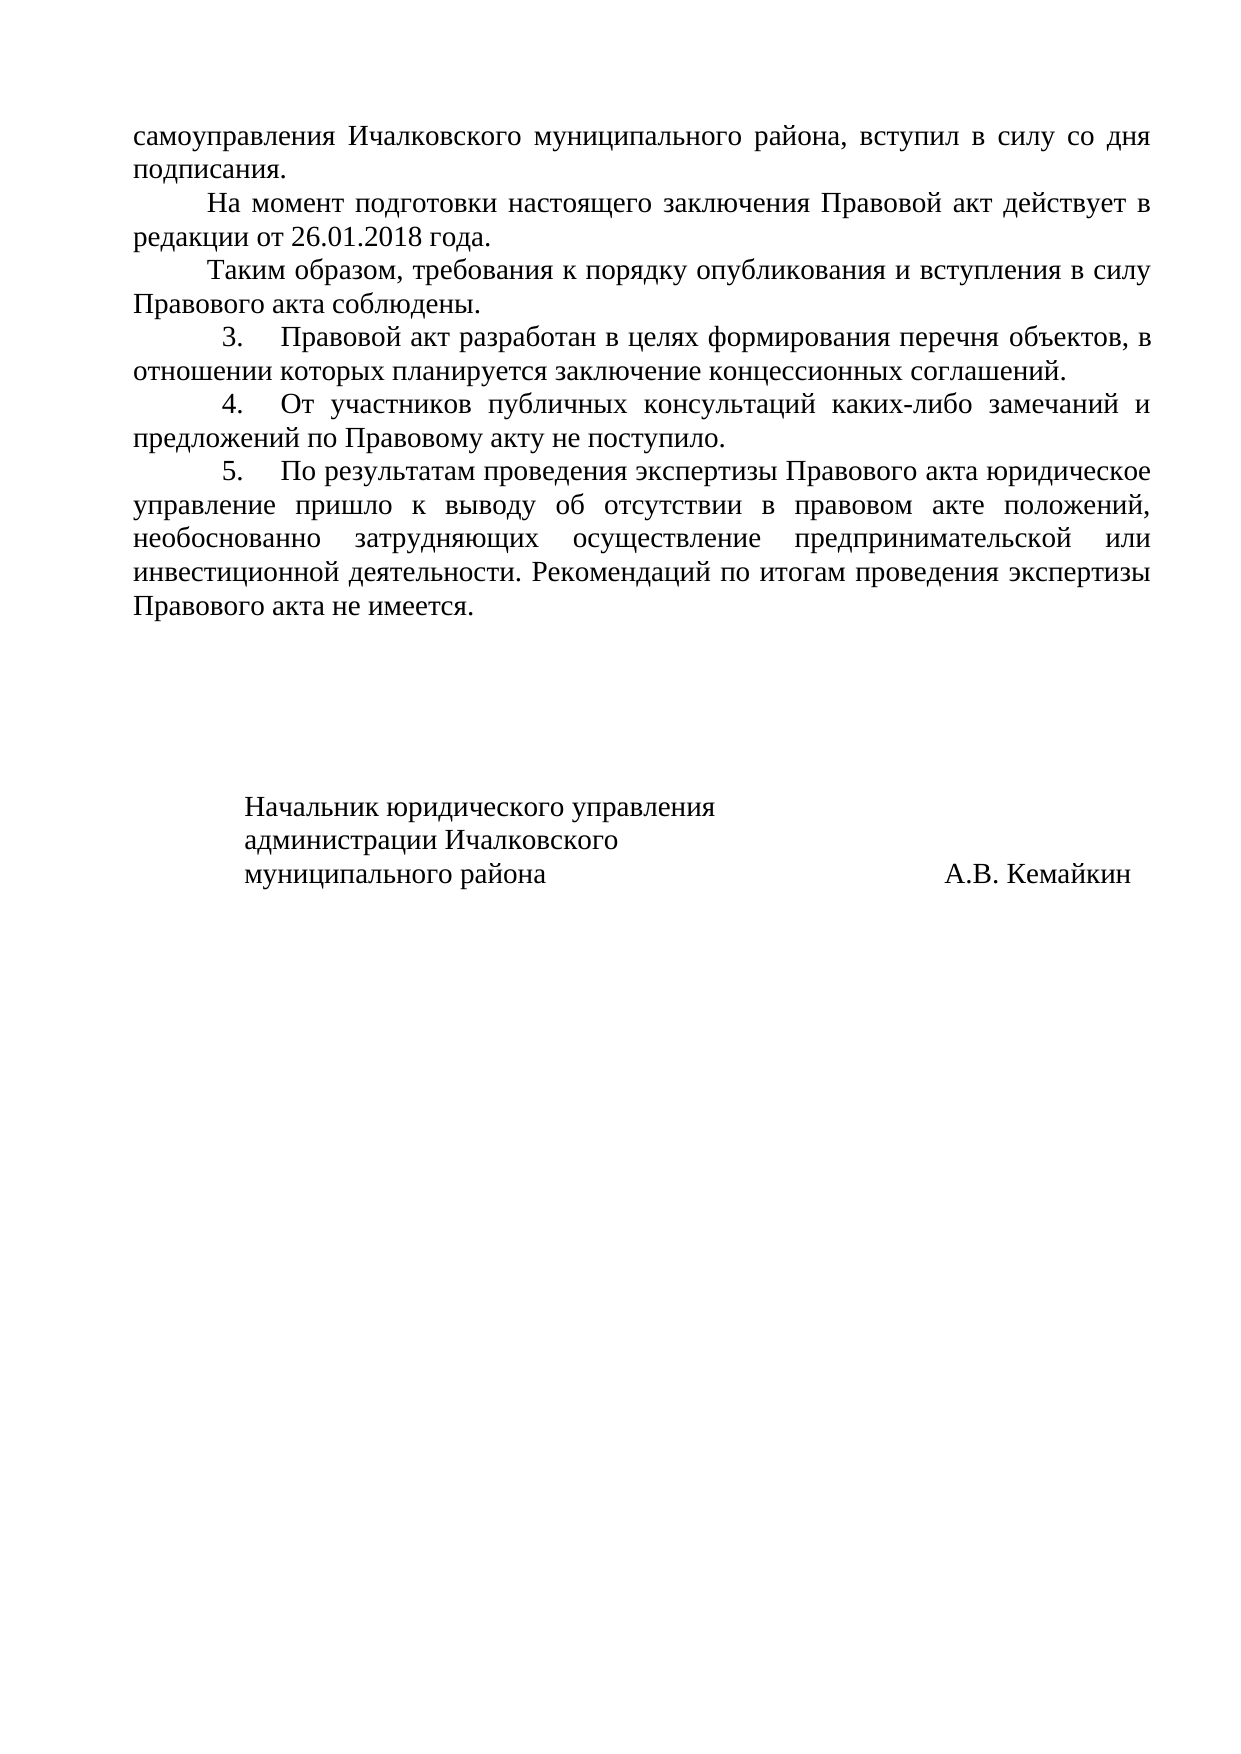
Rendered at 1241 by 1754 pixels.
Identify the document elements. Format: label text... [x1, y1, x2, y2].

list Начальник юридического управления [244, 789, 1152, 822]
text На момент подготовки настоящего заключения Правовой акт действует в редакции от 26.01.2018 года. [133, 185, 1152, 252]
list От участников публичных консультаций каких-либо замечаний и предложений по Правовому акту не поступило. [133, 386, 1152, 453]
text Таким образом, требования к порядку опубликования и вступления в силу Правового акта соблюдены. [133, 252, 1152, 319]
list муниципального района А.В. Кемайкин [244, 856, 1152, 889]
list Правовой акт разработан в целях формирования перечня объектов, в отношении которых планируется заключение концессионных соглашений. [133, 319, 1152, 386]
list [133, 118, 1152, 185]
list По результатам проведения экспертизы Правового акта юридическое управление пришло к выводу об отсутствии в правовом акте положений, необоснованно затрудняющих осуществление предпринимательской или инвестиционной деятельности. Рекомендаций по итогам проведения экспертизы Правового акта не имеется. [133, 453, 1152, 621]
list администрации Ичалковского [244, 822, 1152, 856]
